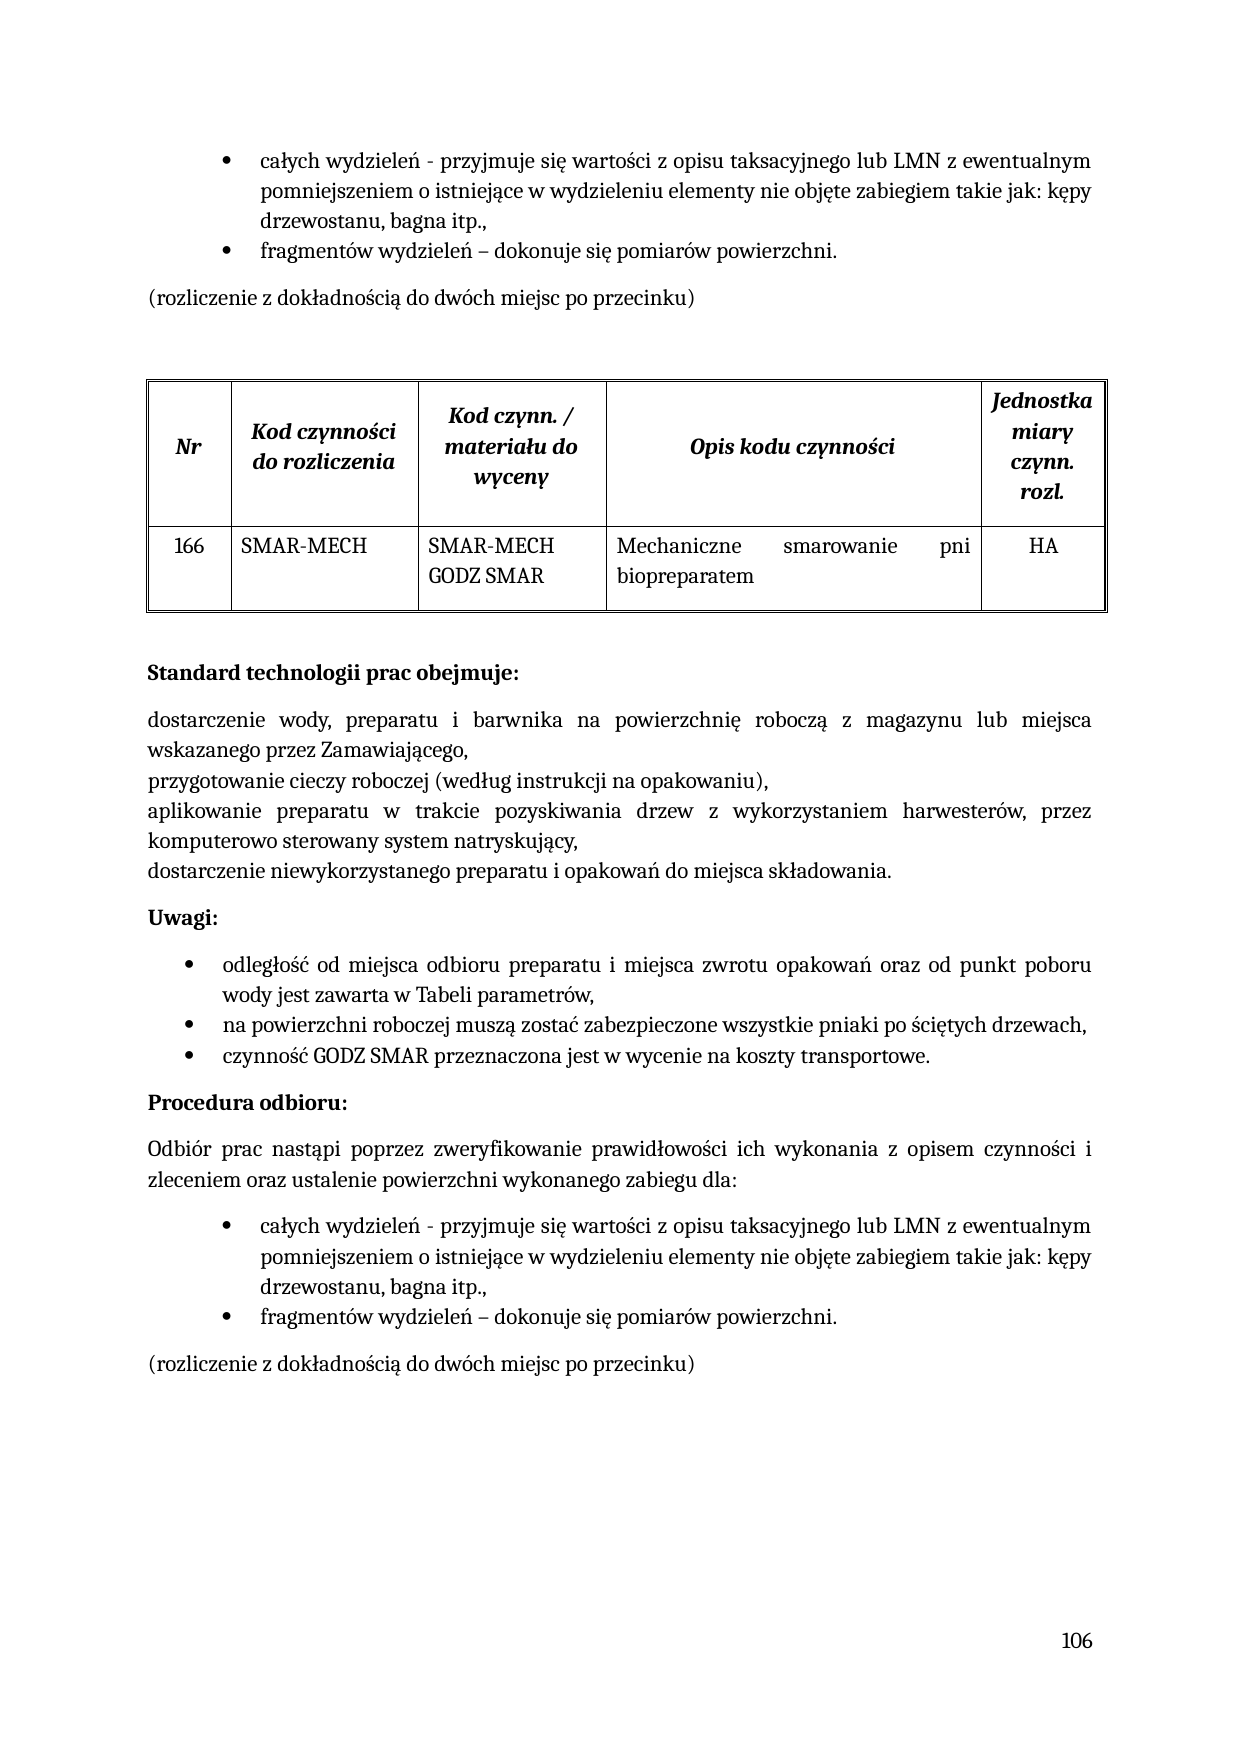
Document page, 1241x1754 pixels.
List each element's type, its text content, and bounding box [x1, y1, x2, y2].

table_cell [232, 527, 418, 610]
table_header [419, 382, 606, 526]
text Standard technologii prac obejmuje: [148, 660, 1093, 686]
text Procedura odbioru: [148, 1089, 1093, 1116]
list dostarczenie wody, preparatu i barwnika na powierzchnię roboczą z magazynu lub miejsca wskazanego przez Zamawiającego, [148, 707, 1093, 763]
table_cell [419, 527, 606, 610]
text (rozliczenie z dokładnością do dwóch miejsc po przecinku) [148, 285, 1093, 311]
list całych wydzieleń - przyjmuje się wartości z opisu taksacyjnego lub LMN z ewentualnym pomniejszeniem o istniejące w wydzieleniu elementy nie objęte zabiegiem takie jak: kępy drzewostanu, bagna itp., [223, 1213, 1093, 1300]
list przygotowanie cieczy roboczej (według instrukcji na opakowaniu), [148, 767, 1093, 794]
list odległość od miejsca odbioru preparatu i miejsca zwrotu opakowań oraz od punkt poboru wody jest zawarta w Tabeli parametrów, [185, 952, 1093, 1008]
text (rozliczenie z dokładnością do dwóch miejsc po przecinku) [148, 1351, 1093, 1377]
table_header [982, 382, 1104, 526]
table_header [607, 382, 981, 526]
list dostarczenie niewykorzystanego preparatu i opakowań do miejsca składowania. [148, 858, 1093, 884]
text Uwagi: [148, 905, 1093, 931]
list czynność GODZ SMAR przeznaczona jest w wycenie na koszty transportowe. [185, 1042, 1093, 1069]
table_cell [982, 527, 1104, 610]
text Odbiór prac nastąpi poprzez zweryfikowanie prawidłowości ich wykonania z opisem czynności i zleceniem oraz ustalenie powierzchni wykonanego zabiegu dla: [148, 1136, 1093, 1193]
list całych wydzieleń - przyjmuje się wartości z opisu taksacyjnego lub LMN z ewentualnym pomniejszeniem o istniejące w wydzieleniu elementy nie objęte zabiegiem takie jak: kępy drzewostanu, bagna itp., [223, 148, 1093, 234]
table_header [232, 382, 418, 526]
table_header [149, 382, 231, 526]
list fragmentów wydzieleń – dokonuje się pomiarów powierzchni. [223, 1304, 1093, 1330]
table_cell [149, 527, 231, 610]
list aplikowanie preparatu w trakcie pozyskiwania drzew z wykorzystaniem harwesterów, przez komputerowo sterowany system natryskujący, [148, 798, 1093, 854]
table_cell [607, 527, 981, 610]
list na powierzchni roboczej muszą zostać zabezpieczone wszystkie pniaki po ściętych drzewach, [185, 1012, 1093, 1038]
list fragmentów wydzieleń – dokonuje się pomiarów powierzchni. [223, 238, 1093, 264]
